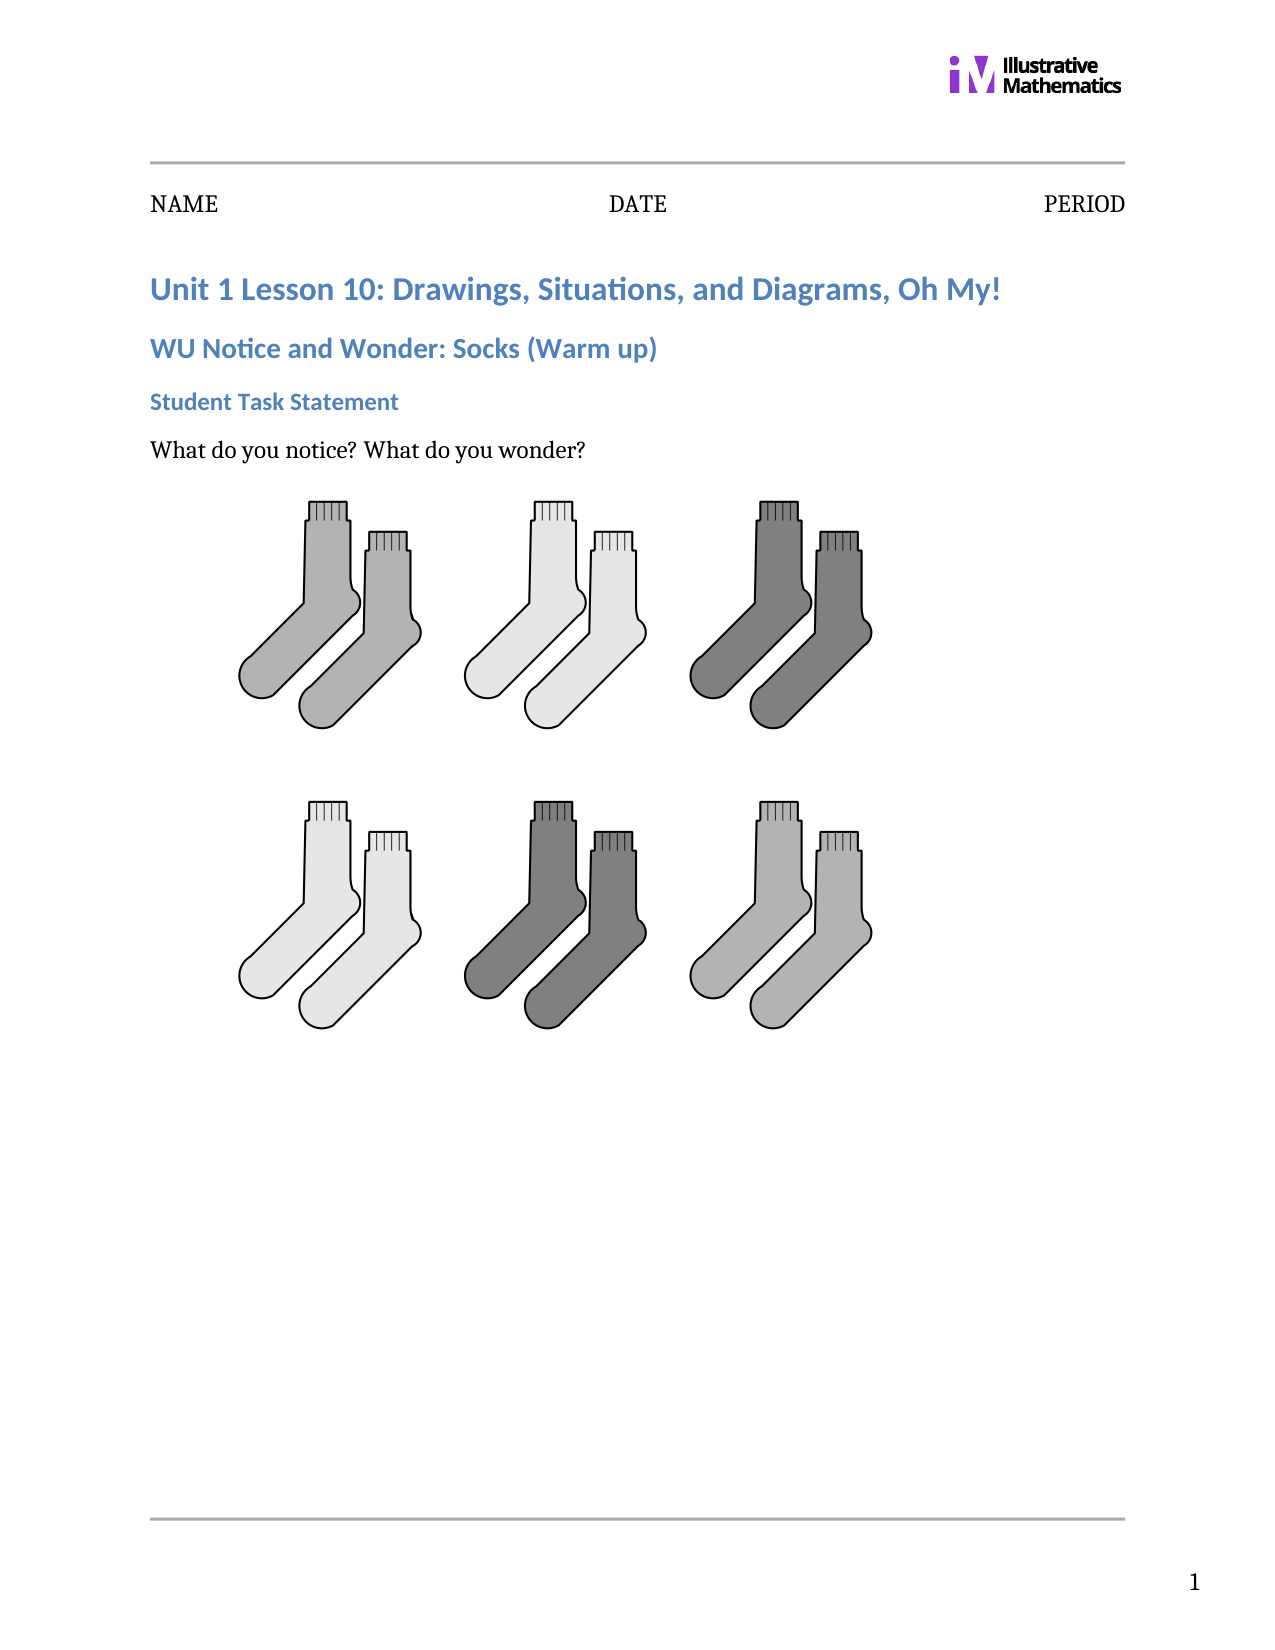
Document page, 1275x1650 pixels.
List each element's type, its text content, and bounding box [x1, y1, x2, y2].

text What do you notice? What do you wonder? [150, 436, 1125, 464]
subtitle WU Notice and Wonder: Socks (Warm up) [150, 330, 1125, 366]
subtitle Unit 1 Lesson 10: Drawings, Situations, and Diagrams, Oh My! [150, 268, 1125, 309]
picture [949, 55, 1121, 93]
subtitle Student Task Statement [150, 386, 1125, 417]
picture [168, 483, 900, 1042]
